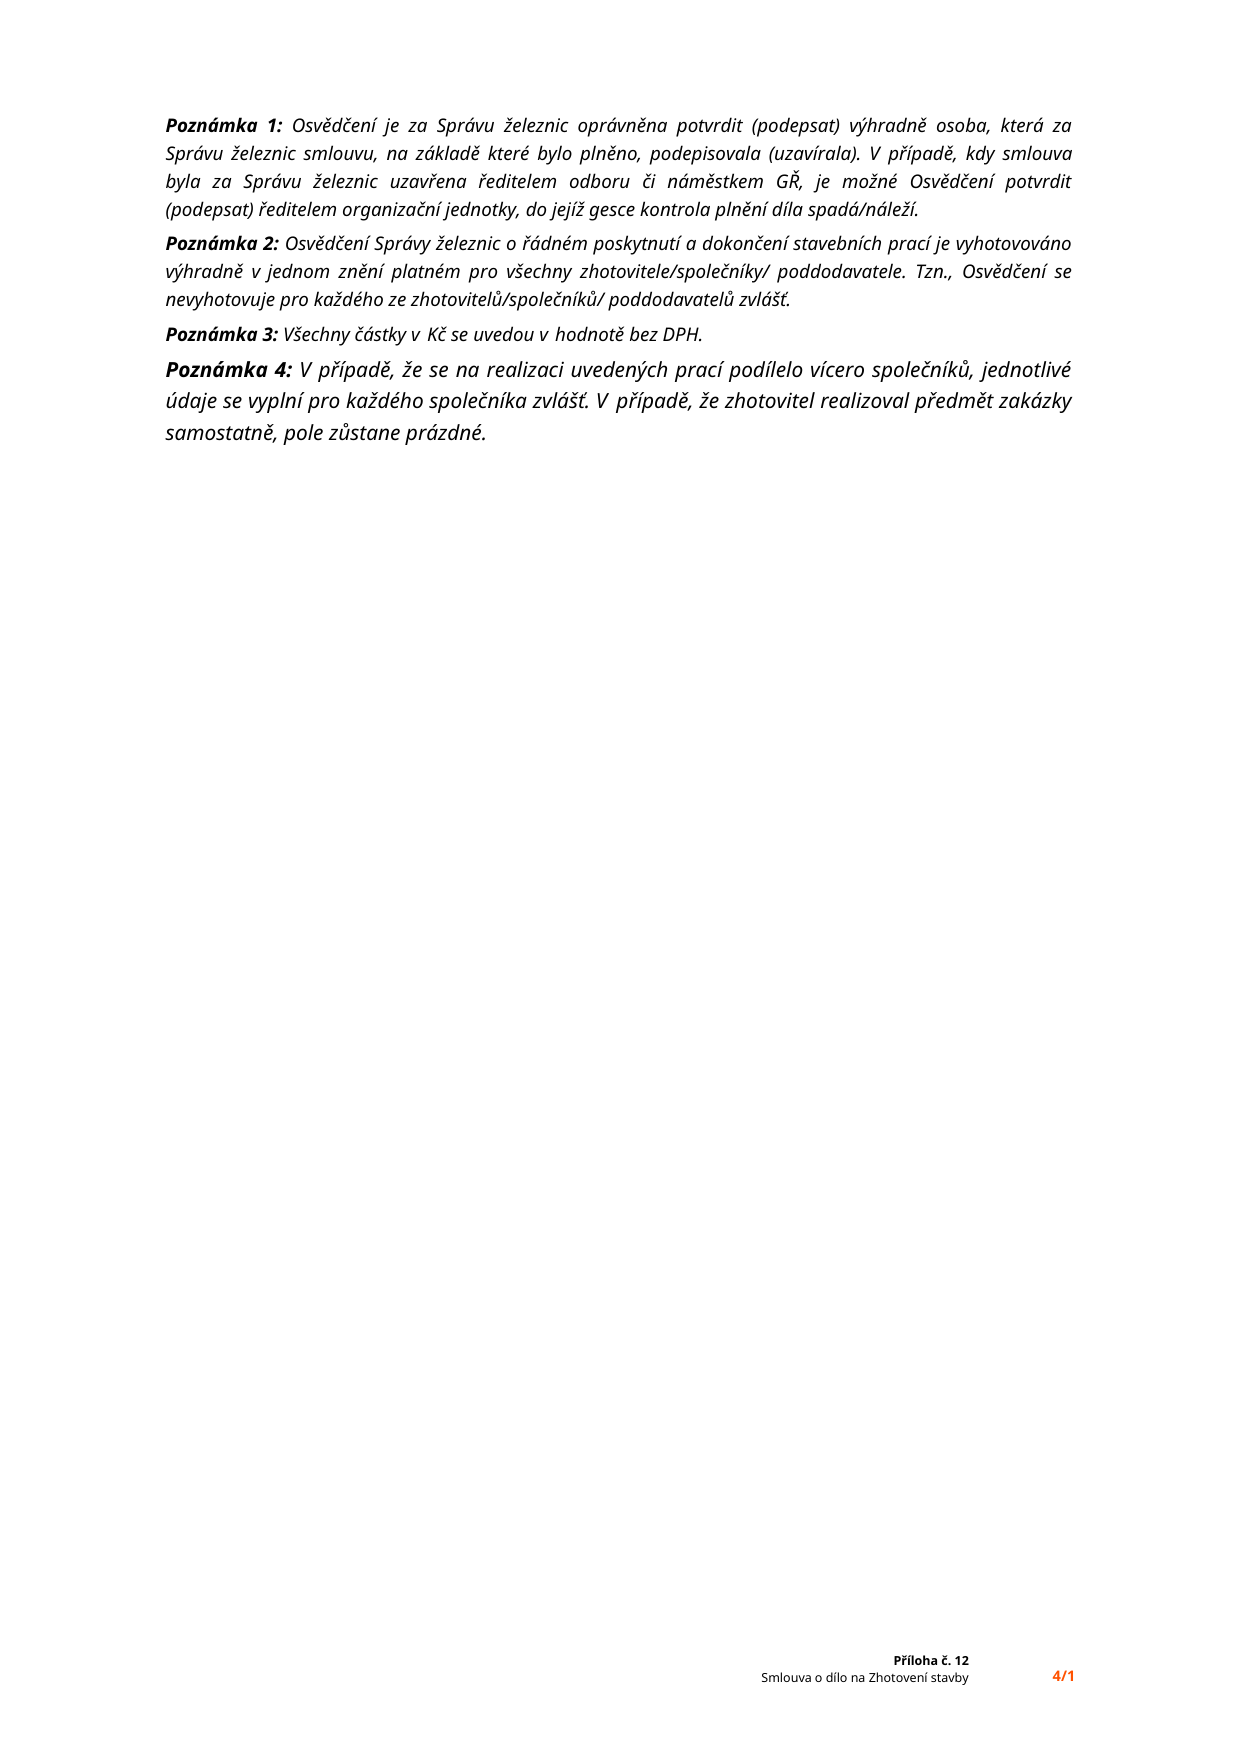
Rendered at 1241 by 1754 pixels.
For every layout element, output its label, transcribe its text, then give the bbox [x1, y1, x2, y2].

text Poznámka 1: Osvědčení je za Správu železnic oprávněna potvrdit (podepsat) výhradně osoba, která za Správu železnic smlouvu, na základě které bylo plněno, podepisovala (uzavírala). V případě, kdy smlouva byla za Správu železnic uzavřena ředitelem odboru či náměstkem GŘ, je možné Osvědčení potvrdit (podepsat) ředitelem organizační jednotky, do jejíž gesce kontrola plnění díla spadá/náleží. [165, 112, 1075, 222]
text Poznámka 3: Všechny částky v Kč se uvedou v hodnotě bez DPH. [165, 321, 1075, 346]
text Poznámka 4: V případě, že se na realizaci uvedených prací podílelo vícero společníků, jednotlivé údaje se vyplní pro každého společníka zvlášť. V případě, že zhotovitel realizoval předmět zakázky samostatně, pole zůstane prázdné. [165, 355, 1075, 446]
text Poznámka 2: Osvědčení Správy železnic o řádném poskytnutí a dokončení stavebních prací je vyhotovováno výhradně v jednom znění platném pro všechny zhotovitele/společníky/ poddodavatele. Tzn., Osvědčení se nevyhotovuje pro každého ze zhotovitelů/společníků/ poddodavatelů zvlášť. [165, 231, 1075, 312]
